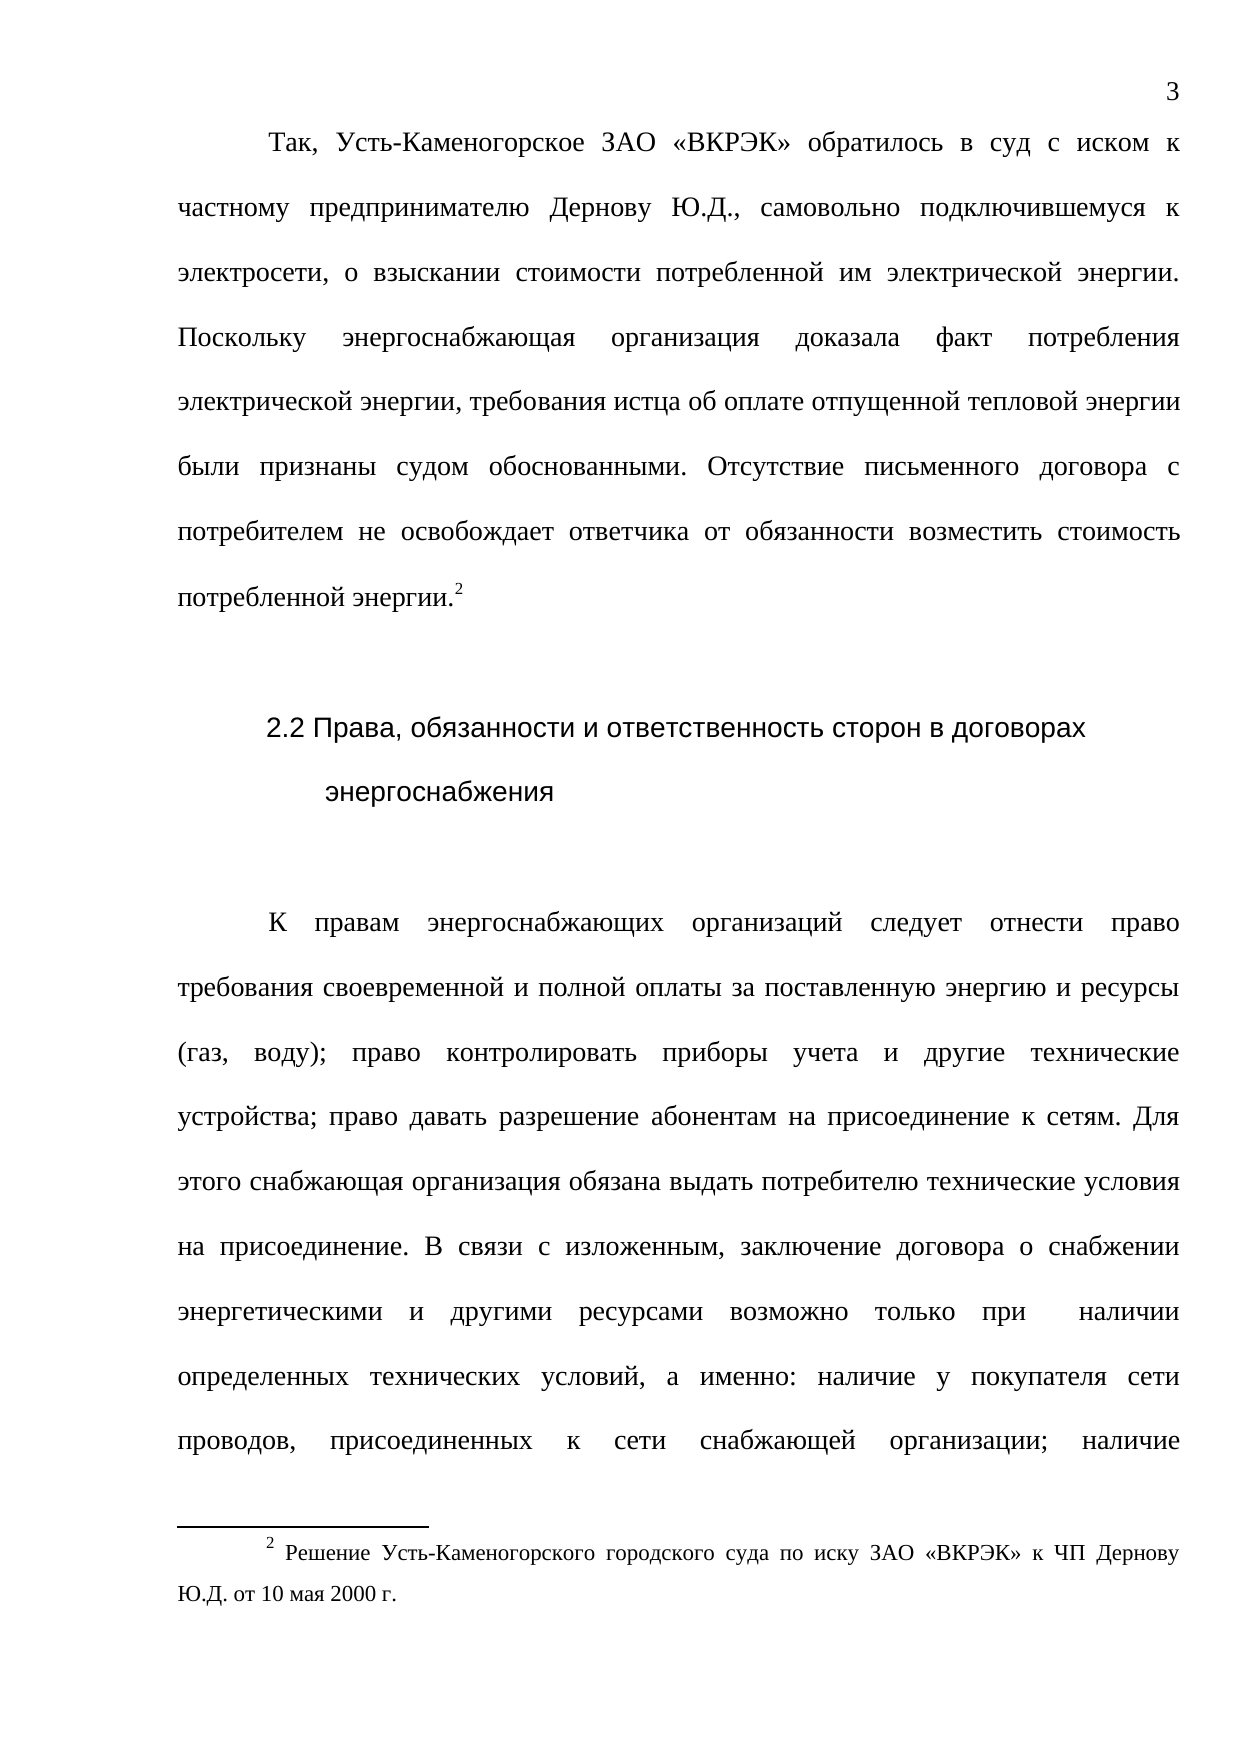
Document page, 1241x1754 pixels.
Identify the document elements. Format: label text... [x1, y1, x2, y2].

subtitle 2.2 Права, обязанности и ответственность сторон в договорах энергоснабжения [266, 711, 1181, 808]
text Так, Усть-Каменогорское ЗАО «ВКРЭК» обратилось в суд с иском к частному предпринимателю Дернову Ю.Д., самовольно подключившемуся к электросети, о взыскании стоимости потребленной им электрической энергии. Поскольку энергоснабжающая организация доказала факт потребления электрической энергии, требования истца об оплате отпущенной тепловой энергии были признаны судом обоснованными. Отсутствие письменного договора с потребителем не освобождает ответчика от обязанности возместить стоимость потребленной энергии. [177, 125, 1181, 612]
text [177, 905, 1181, 1456]
